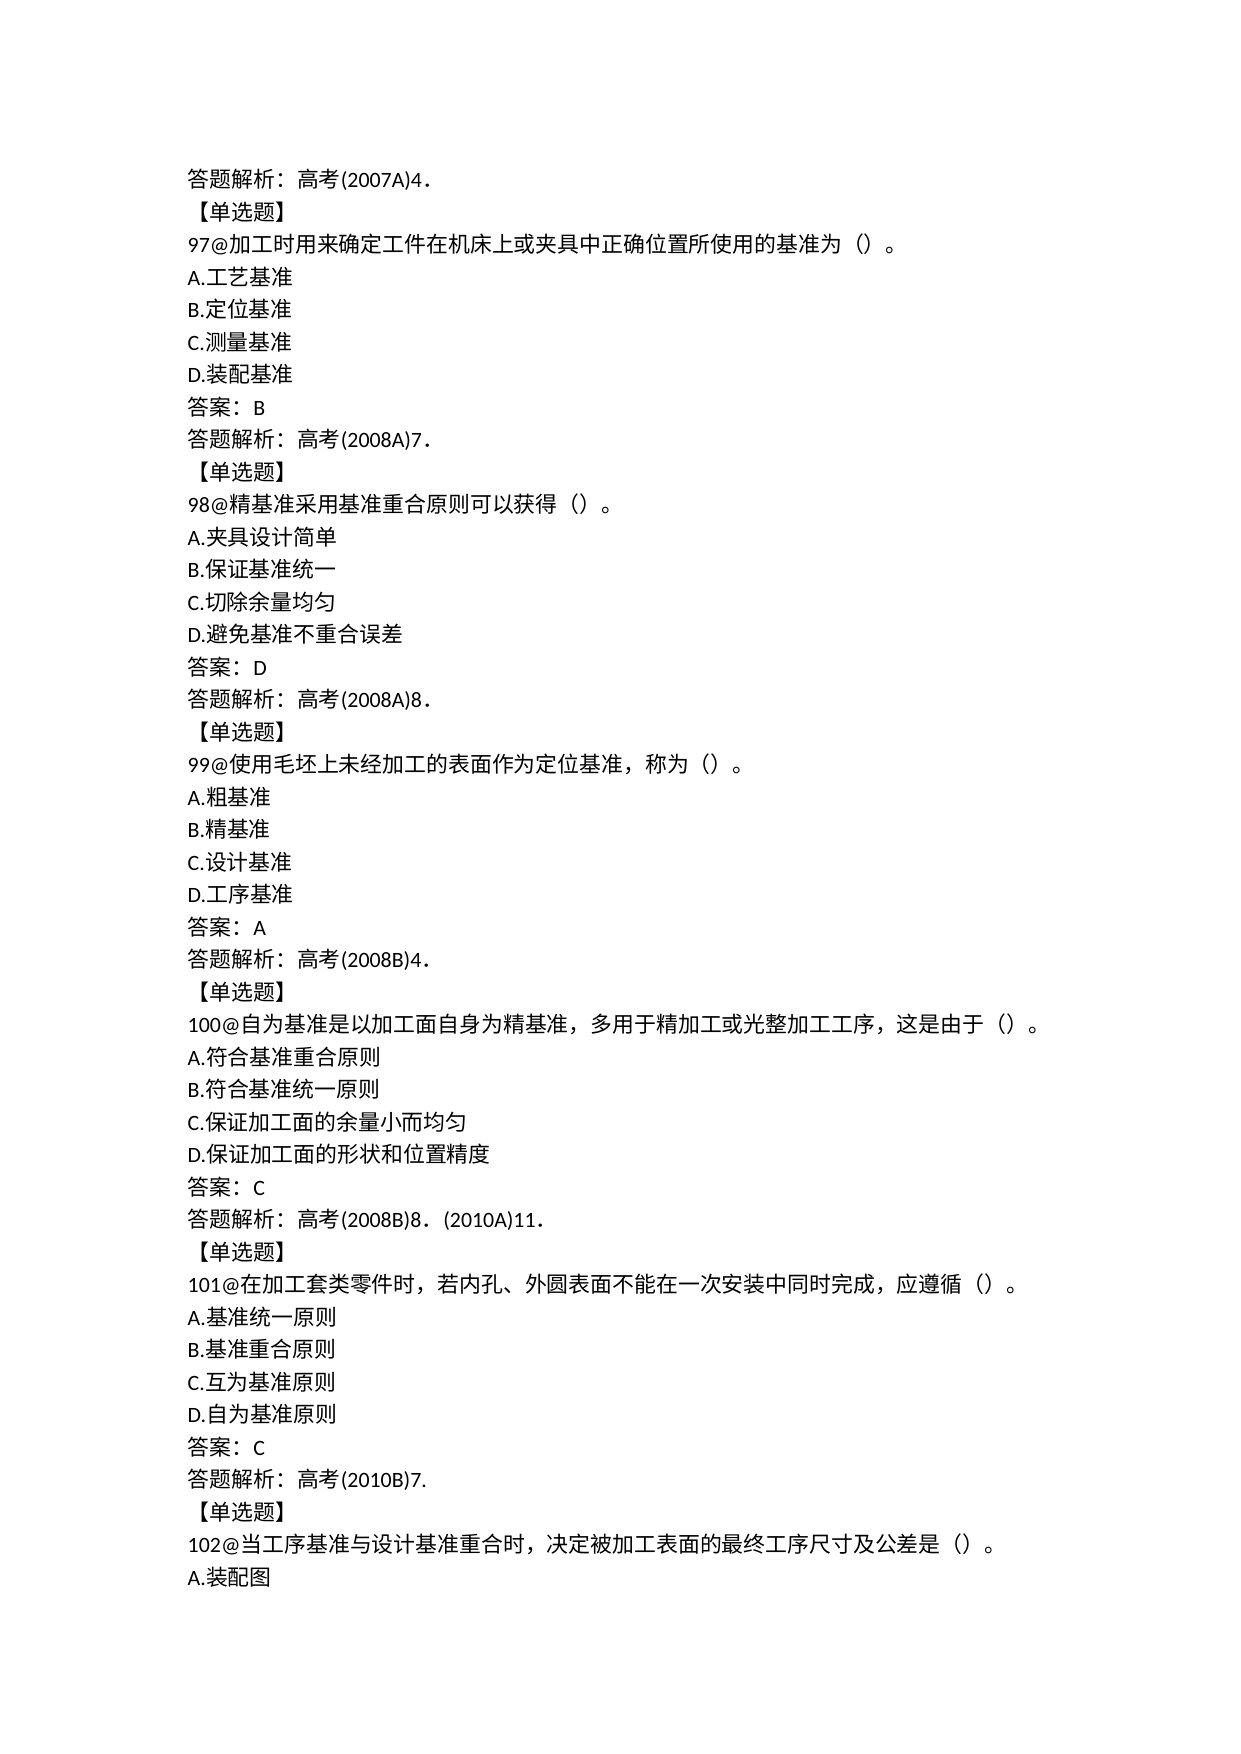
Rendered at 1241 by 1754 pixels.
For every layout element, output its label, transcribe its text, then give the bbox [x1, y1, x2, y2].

text 答案：D [187, 649, 1053, 682]
text A.基准统一原则 [187, 1299, 1053, 1332]
text 答题解析：高考(2010B)7. [187, 1462, 1053, 1494]
text D.自为基准原则 [187, 1397, 1053, 1429]
text B.基准重合原则 [187, 1332, 1053, 1364]
text 99@使用毛坯上未经加工的表面作为定位基准，称为（）。 [187, 747, 1053, 779]
text D.保证加工面的形状和位置精度 [187, 1137, 1053, 1169]
text 答案：A [187, 909, 1053, 942]
text 【单选题】 [187, 194, 1053, 227]
text 100@自为基准是以加工面自身为精基准，多用于精加工或光整加工工序，这是由于（）。 [187, 1007, 1053, 1039]
text C.设计基准 [187, 844, 1053, 877]
text 答案：C [187, 1429, 1053, 1462]
text A.工艺基准 [187, 259, 1053, 292]
text B.符合基准统一原则 [187, 1072, 1053, 1104]
text 答题解析：高考(2007A)4． [187, 162, 1053, 194]
text 答题解析：高考(2008B)8．(2010A)11． [187, 1202, 1053, 1234]
text 98@精基准采用基准重合原则可以获得（）。 [187, 487, 1053, 519]
text 答案：C [187, 1169, 1053, 1202]
text 【单选题】 [187, 454, 1053, 487]
text 答案：B [187, 389, 1053, 422]
text C.互为基准原则 [187, 1364, 1053, 1397]
text 【单选题】 [187, 974, 1053, 1007]
text 答题解析：高考(2008A)7． [187, 422, 1053, 454]
text C.切除余量均匀 [187, 584, 1053, 617]
text 【单选题】 [187, 1234, 1053, 1267]
text 答题解析：高考(2008B)4． [187, 942, 1053, 974]
text 101@在加工套类零件时，若内孔、外圆表面不能在一次安装中同时完成，应遵循（）。 [187, 1267, 1053, 1299]
text C.保证加工面的余量小而均匀 [187, 1104, 1053, 1137]
text D.工序基准 [187, 877, 1053, 909]
text D.装配基准 [187, 357, 1053, 389]
text B.保证基准统一 [187, 552, 1053, 584]
text A.粗基准 [187, 779, 1053, 812]
text B.定位基准 [187, 292, 1053, 324]
text 97@加工时用来确定工件在机床上或夹具中正确位置所使用的基准为（）。 [187, 227, 1053, 259]
text 【单选题】 [187, 1494, 1053, 1527]
text 【单选题】 [187, 714, 1053, 747]
text 答题解析：高考(2008A)8． [187, 682, 1053, 714]
text C.测量基准 [187, 324, 1053, 357]
text A.装配图 [187, 1559, 1053, 1592]
text 102@当工序基准与设计基准重合时，决定被加工表面的最终工序尺寸及公差是（）。 [187, 1527, 1053, 1559]
text A.夹具设计简单 [187, 519, 1053, 552]
text B.精基准 [187, 812, 1053, 844]
text A.符合基准重合原则 [187, 1039, 1053, 1072]
text D.避免基准不重合误差 [187, 617, 1053, 649]
